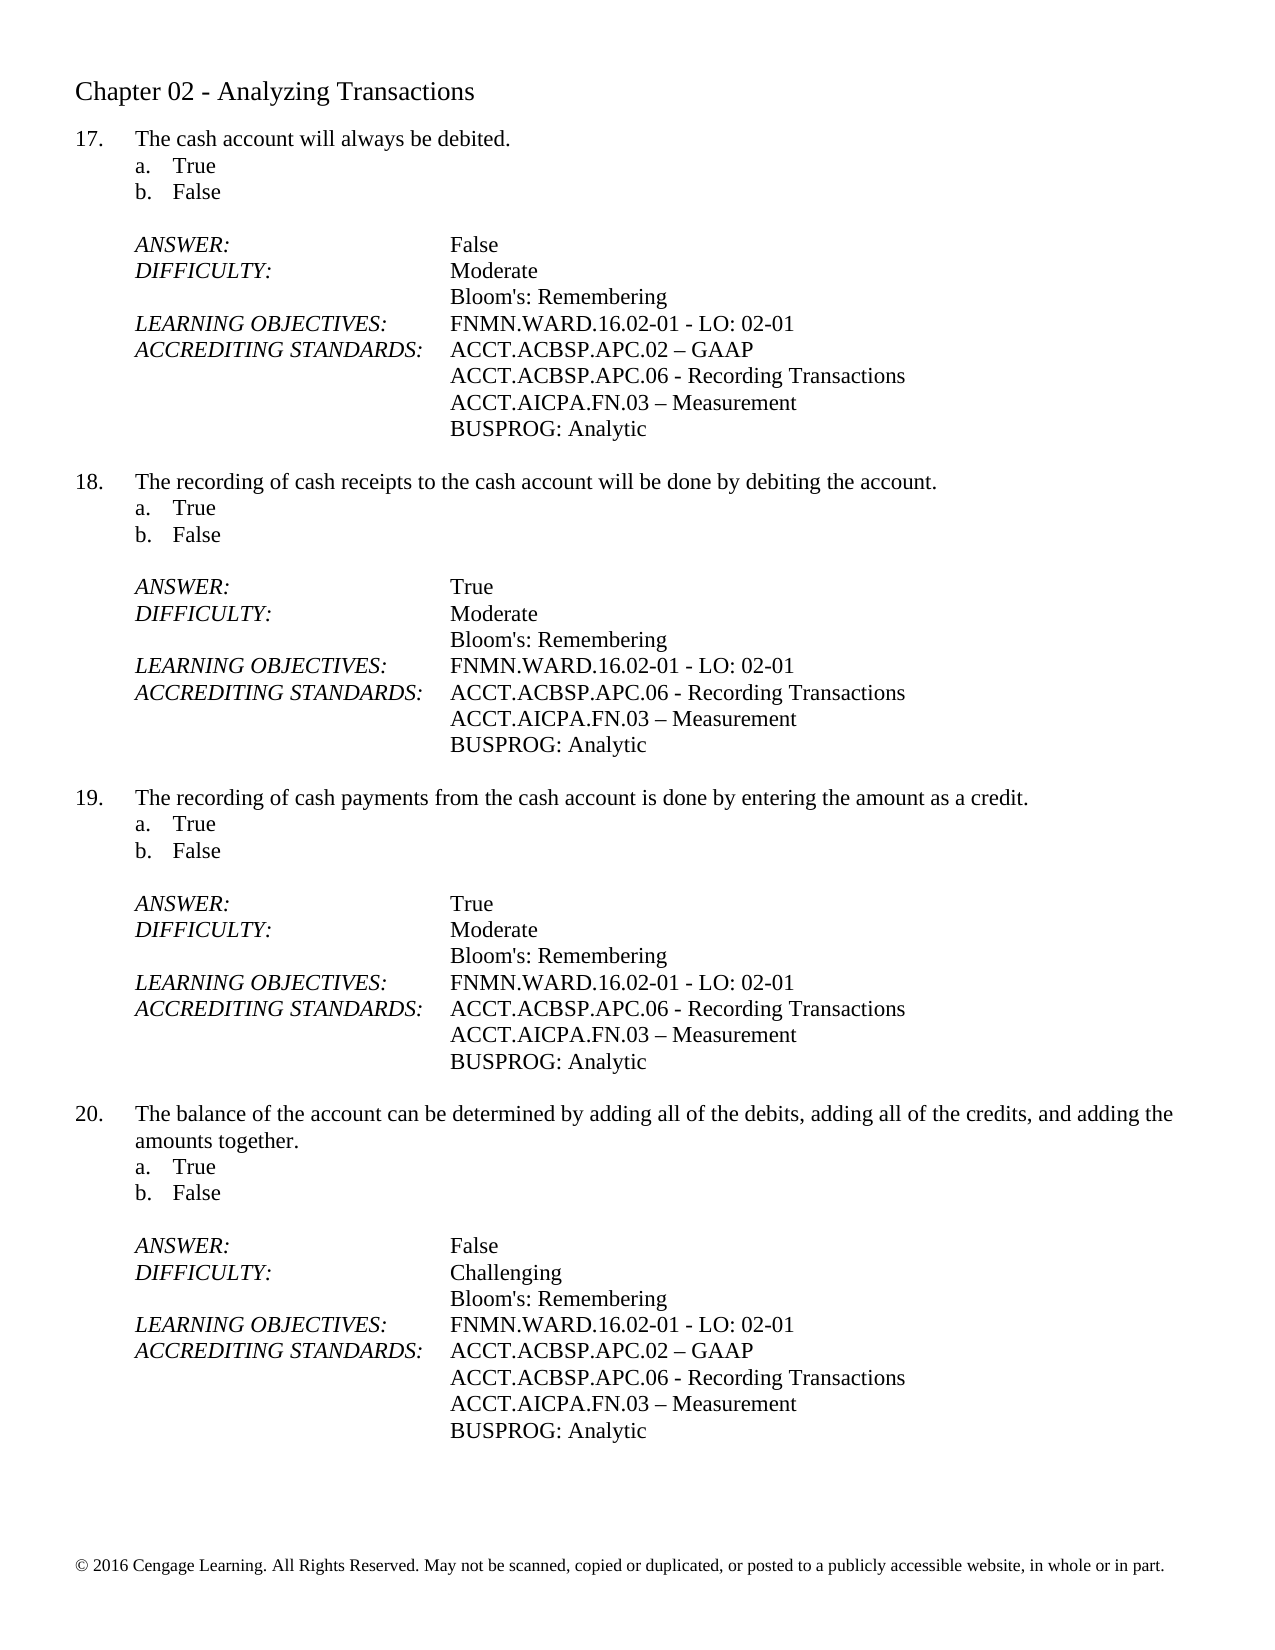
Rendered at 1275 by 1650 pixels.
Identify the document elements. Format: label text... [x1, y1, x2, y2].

text ANSWER: False [135, 231, 1200, 257]
list The recording of cash payments from the cash account is done by entering the amount as a credit. [75, 784, 1200, 811]
text DIFFICULTY: Moderate [135, 916, 1200, 942]
text ANSWER: True [135, 573, 1200, 600]
text ACCREDITING STANDARDS: ACCT.ACBSP.APC.02 – GAAP [135, 1338, 1200, 1364]
text DIFFICULTY: Moderate [135, 257, 1200, 283]
text ACCT.ACBSP.APC.06 - Recording Transactions [135, 362, 1200, 389]
text DIFFICULTY: Moderate [135, 600, 1200, 626]
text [135, 1311, 1200, 1338]
text BUSPROG: Analytic [135, 1417, 1200, 1443]
list The recording of cash receipts to the cash account will be done by debiting the account. [75, 468, 1200, 494]
list The cash account will always be debited. [75, 125, 1200, 152]
text ACCREDITING STANDARDS: ACCT.ACBSP.APC.06 - Recording Transactions [135, 679, 1200, 705]
list True [135, 811, 1200, 837]
text ACCT.ACBSP.APC.06 - Recording Transactions [135, 1364, 1200, 1390]
text BUSPROG: Analytic [135, 731, 1200, 758]
list False [135, 837, 1200, 863]
text ACCT.AICPA.FN.03 – Measurement [135, 389, 1200, 415]
list True [135, 152, 1200, 178]
text BUSPROG: Analytic [135, 415, 1200, 442]
list False [135, 1179, 1200, 1206]
text LEARNING OBJECTIVES: FNMN.WARD.16.02-01 - LO: 02-01 [135, 969, 1200, 995]
text LEARNING OBJECTIVES: FNMN.WARD.16.02-01 - LO: 02-01 [135, 652, 1200, 679]
text ANSWER: True [135, 889, 1200, 916]
list The balance of the account can be determined by adding all of the debits, adding all of the credits, and adding the amounts together. [75, 1100, 1200, 1153]
text ACCREDITING STANDARDS: ACCT.ACBSP.APC.06 - Recording Transactions [135, 995, 1200, 1021]
list False [135, 521, 1200, 547]
text BUSPROG: Analytic [135, 1048, 1200, 1074]
text Bloom's: Remembering [135, 1285, 1200, 1311]
text Bloom's: Remembering [135, 626, 1200, 652]
text ACCREDITING STANDARDS: ACCT.ACBSP.APC.02 – GAAP [135, 336, 1200, 362]
list False [135, 178, 1200, 204]
text ACCT.AICPA.FN.03 – Measurement [135, 705, 1200, 731]
list True [135, 1153, 1200, 1179]
text ANSWER: False [135, 1232, 1200, 1258]
list True [135, 494, 1200, 521]
text ACCT.AICPA.FN.03 – Measurement [135, 1390, 1200, 1417]
text Bloom's: Remembering [135, 942, 1200, 969]
text DIFFICULTY: Challenging [135, 1258, 1200, 1285]
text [135, 310, 1200, 336]
text Bloom's: Remembering [135, 283, 1200, 310]
text ACCT.AICPA.FN.03 – Measurement [135, 1021, 1200, 1048]
